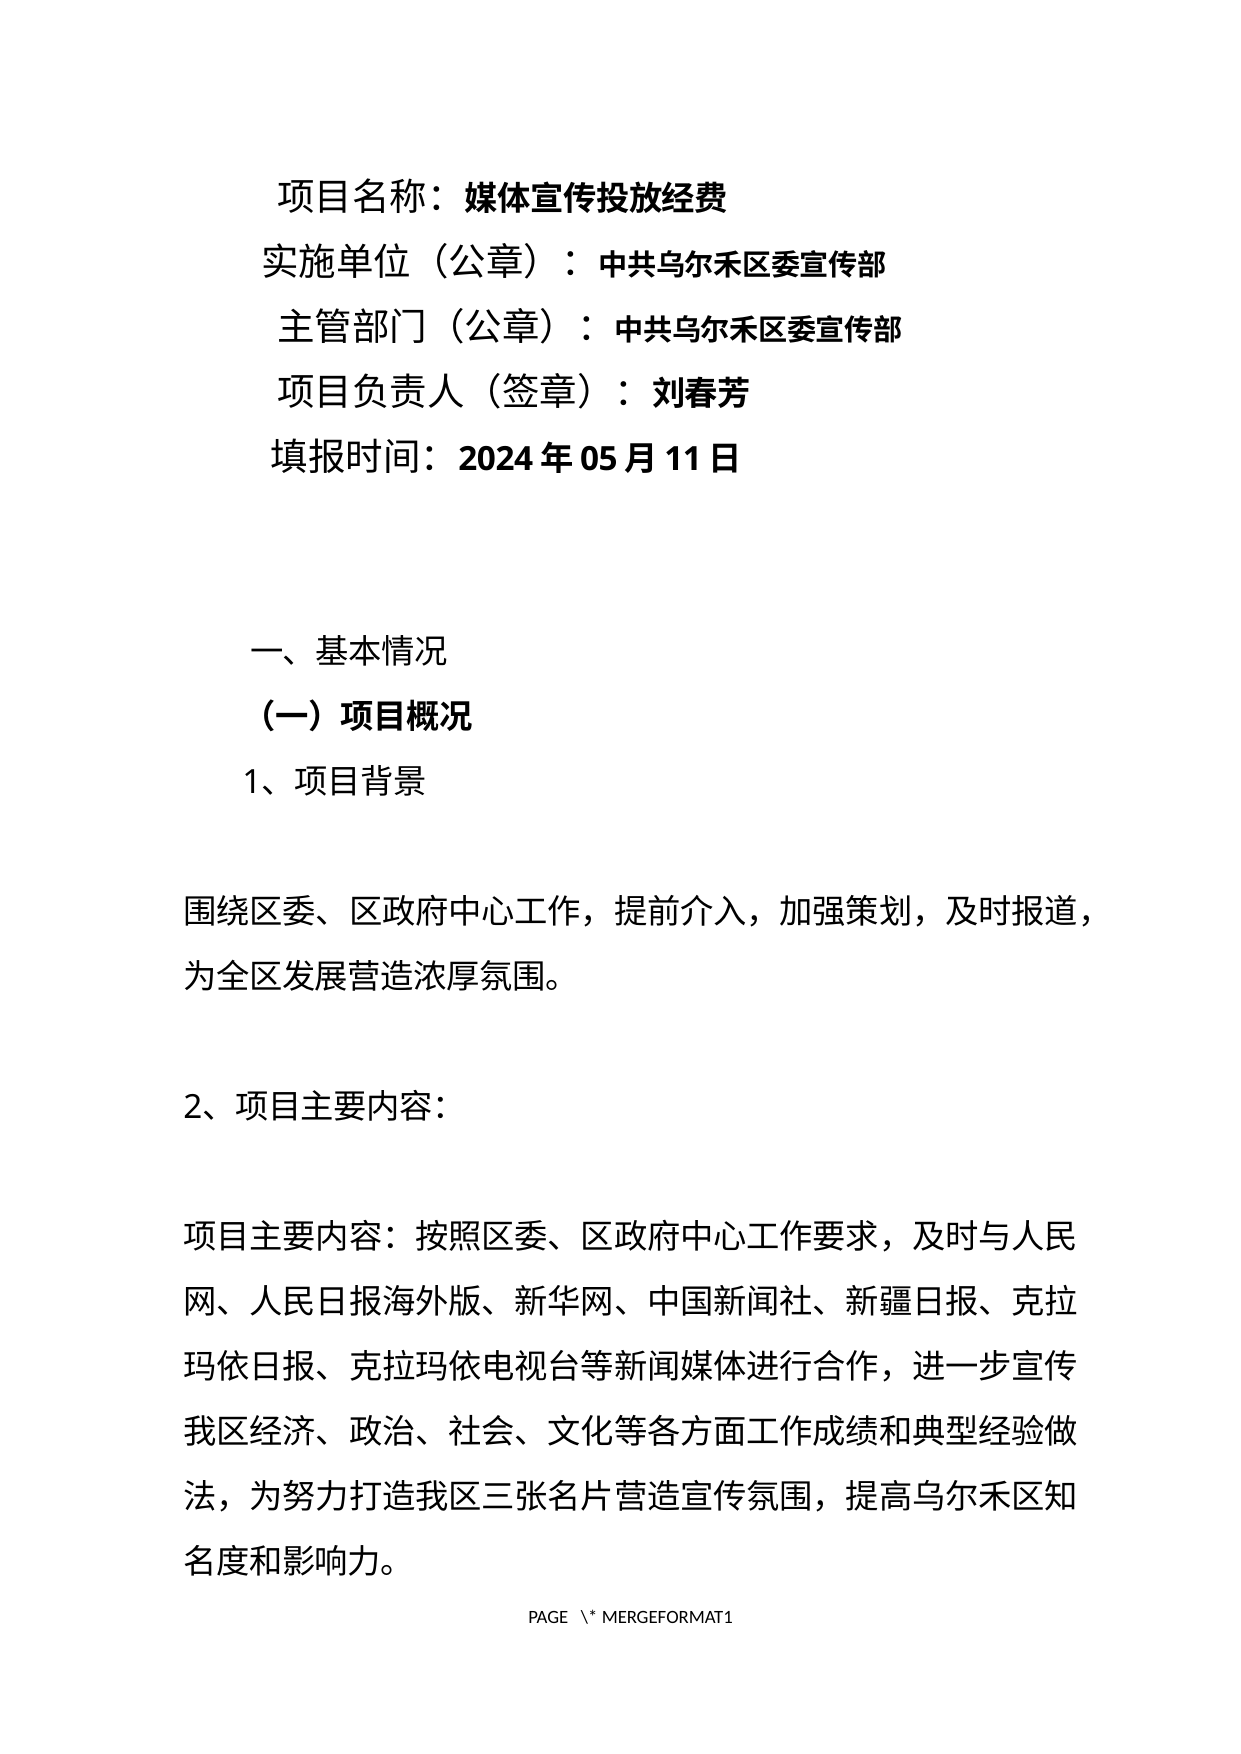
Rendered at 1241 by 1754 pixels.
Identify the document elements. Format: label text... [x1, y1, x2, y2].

text （一）项目概况 [183, 682, 1078, 747]
text 项目名称：媒体宣传投放经费 [183, 162, 1078, 227]
text 项目负责人（签章）：刘春芳 [183, 357, 1078, 422]
text 实施单位（公章）：中共乌尔禾区委宣传部 [183, 227, 1078, 292]
text 一、基本情况 [183, 617, 1078, 682]
text 填报时间：2024年05月11日 [211, 422, 1078, 487]
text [183, 747, 1078, 1592]
text 主管部门（公章）：中共乌尔禾区委宣传部 [183, 292, 1078, 357]
